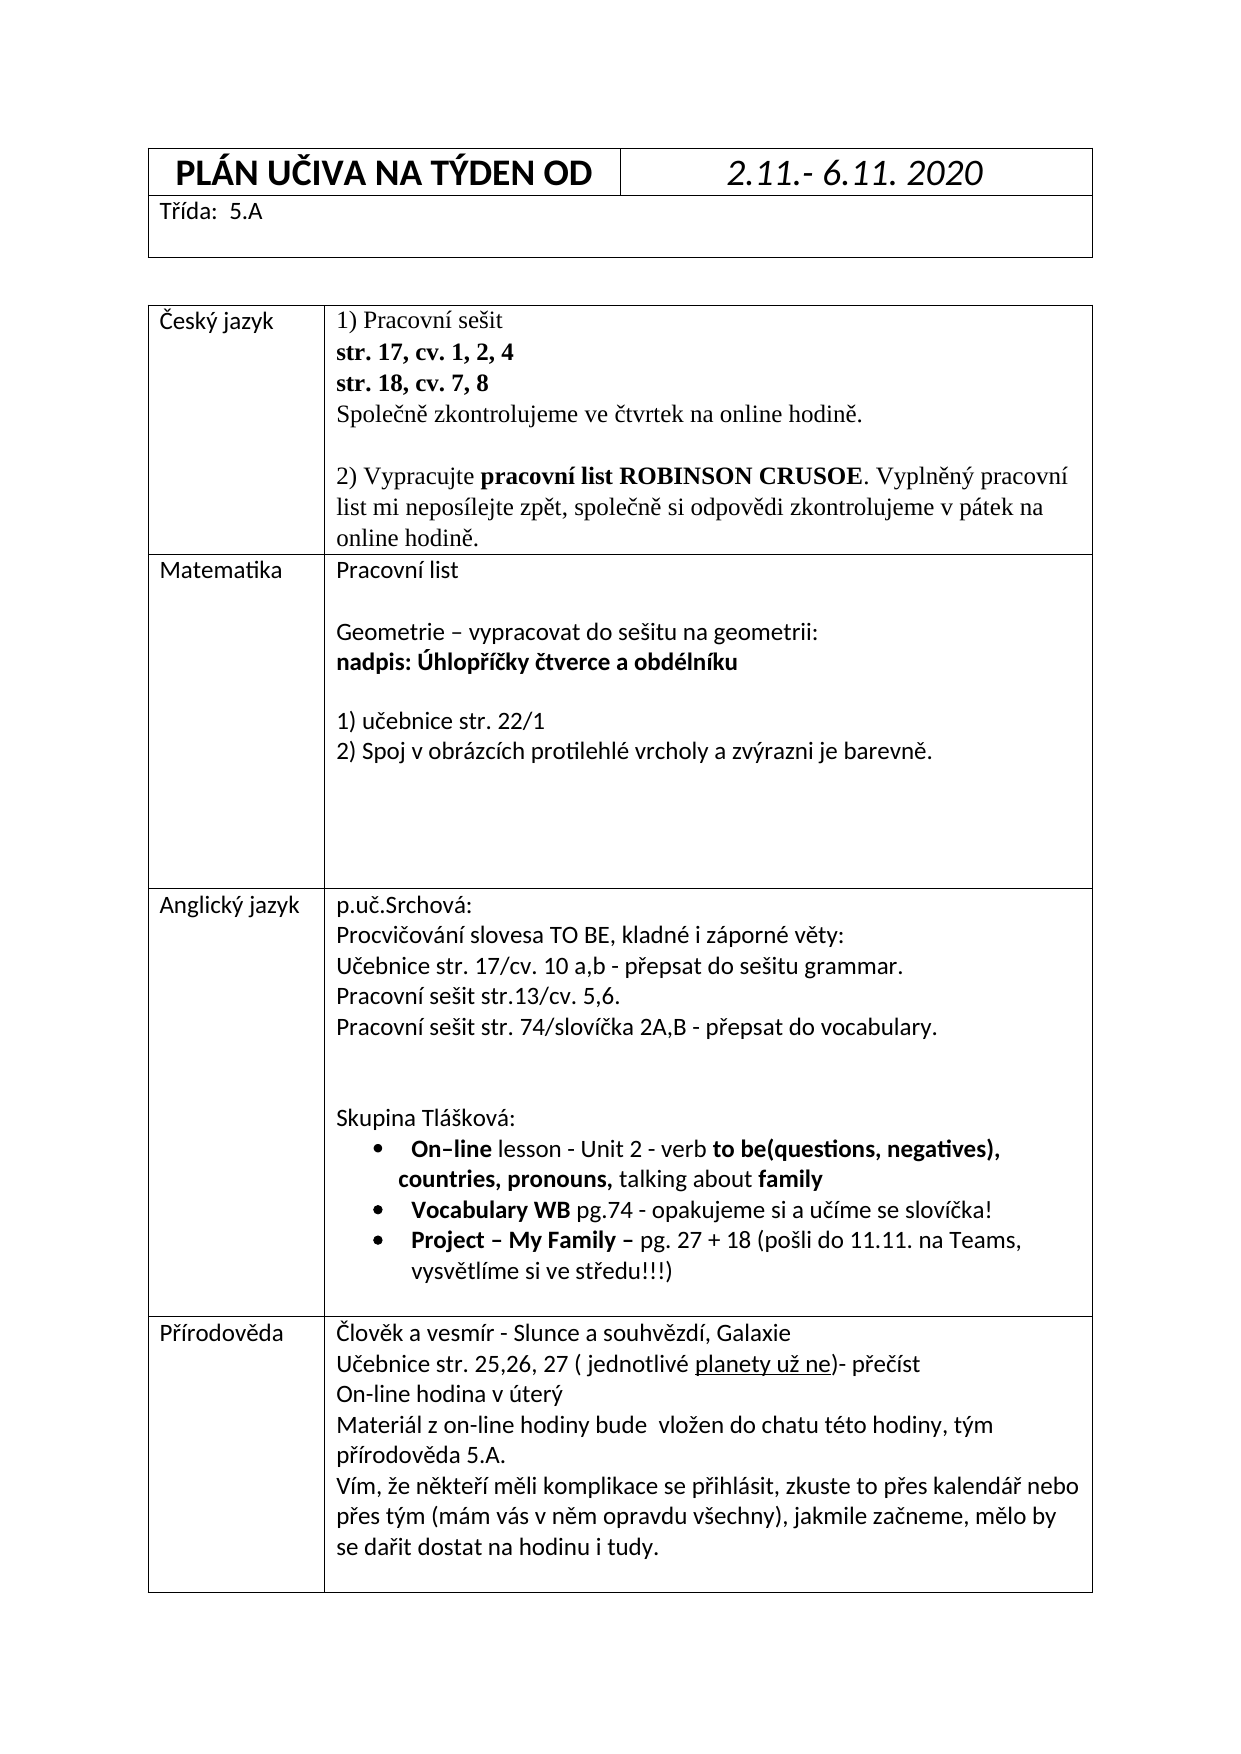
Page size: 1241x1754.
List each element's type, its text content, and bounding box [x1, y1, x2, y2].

table_header PLÁN UČIVA NA TÝDEN OD [149, 149, 620, 194]
table_cell Matematika [149, 555, 324, 888]
table_cell Přírodověda [149, 1317, 324, 1592]
table_cell Třída: 5.A [149, 196, 1092, 257]
table_cell p.uč.Srchová: Procvičování slovesa TO BE, kladné i záporné věty: Učebnice str. 17/cv. 10 a,b - přepsat do sešitu grammar. Pracovní sešit str.13/cv. 5,6. Pracovní sešit str. 74/slovíčka 2A,B - přepsat do vocabulary. Skupina Tlášková: On–line lesson - Unit 2 - verb to be(questions, negatives), countries, pronouns, talking about family Vocabulary WB pg.74 - opakujeme si a učíme se slovíčka! Project – My Family – pg. 27 + 18 (pošli do 11.11. na Teams, vysvětlíme si ve středu!!!) [325, 889, 1092, 1316]
table_header 2.11.- 6.11. 2020 [621, 149, 1092, 194]
table_header 1) Pracovní sešit str. 17, cv. 1, 2, 4 str. 18, cv. 7, 8 Společně zkontrolujeme ve čtvrtek na online hodině. 2) Vypracujte pracovní list ROBINSON CRUSOE. Vyplněný pracovní list mi neposílejte zpět, společně si odpovědi zkontrolujeme v pátek na online hodině. [325, 306, 1092, 554]
table_cell Člověk a vesmír - Slunce a souhvězdí, Galaxie Učebnice str. 25,26, 27 ( jednotlivé planety už ne)- přečíst On-line hodina v úterý Materiál z on-line hodiny bude vložen do chatu této hodiny, tým přírodověda 5.A. Vím, že někteří měli komplikace se přihlásit, zkuste to přes kalendář nebo přes tým (mám vás v něm opravdu všechny), jakmile začneme, mělo by se dařit dostat na hodinu i tudy. [325, 1317, 1092, 1592]
table_header Český jazyk [149, 306, 324, 554]
table_cell Pracovní list Geometrie – vypracovat do sešitu na geometrii: nadpis: Úhlopříčky čtverce a obdélníku 1) učebnice str. 22/1 2) Spoj v obrázcích protilehlé vrcholy a zvýrazni je barevně. [325, 555, 1092, 888]
table_cell Anglický jazyk [149, 889, 324, 1316]
